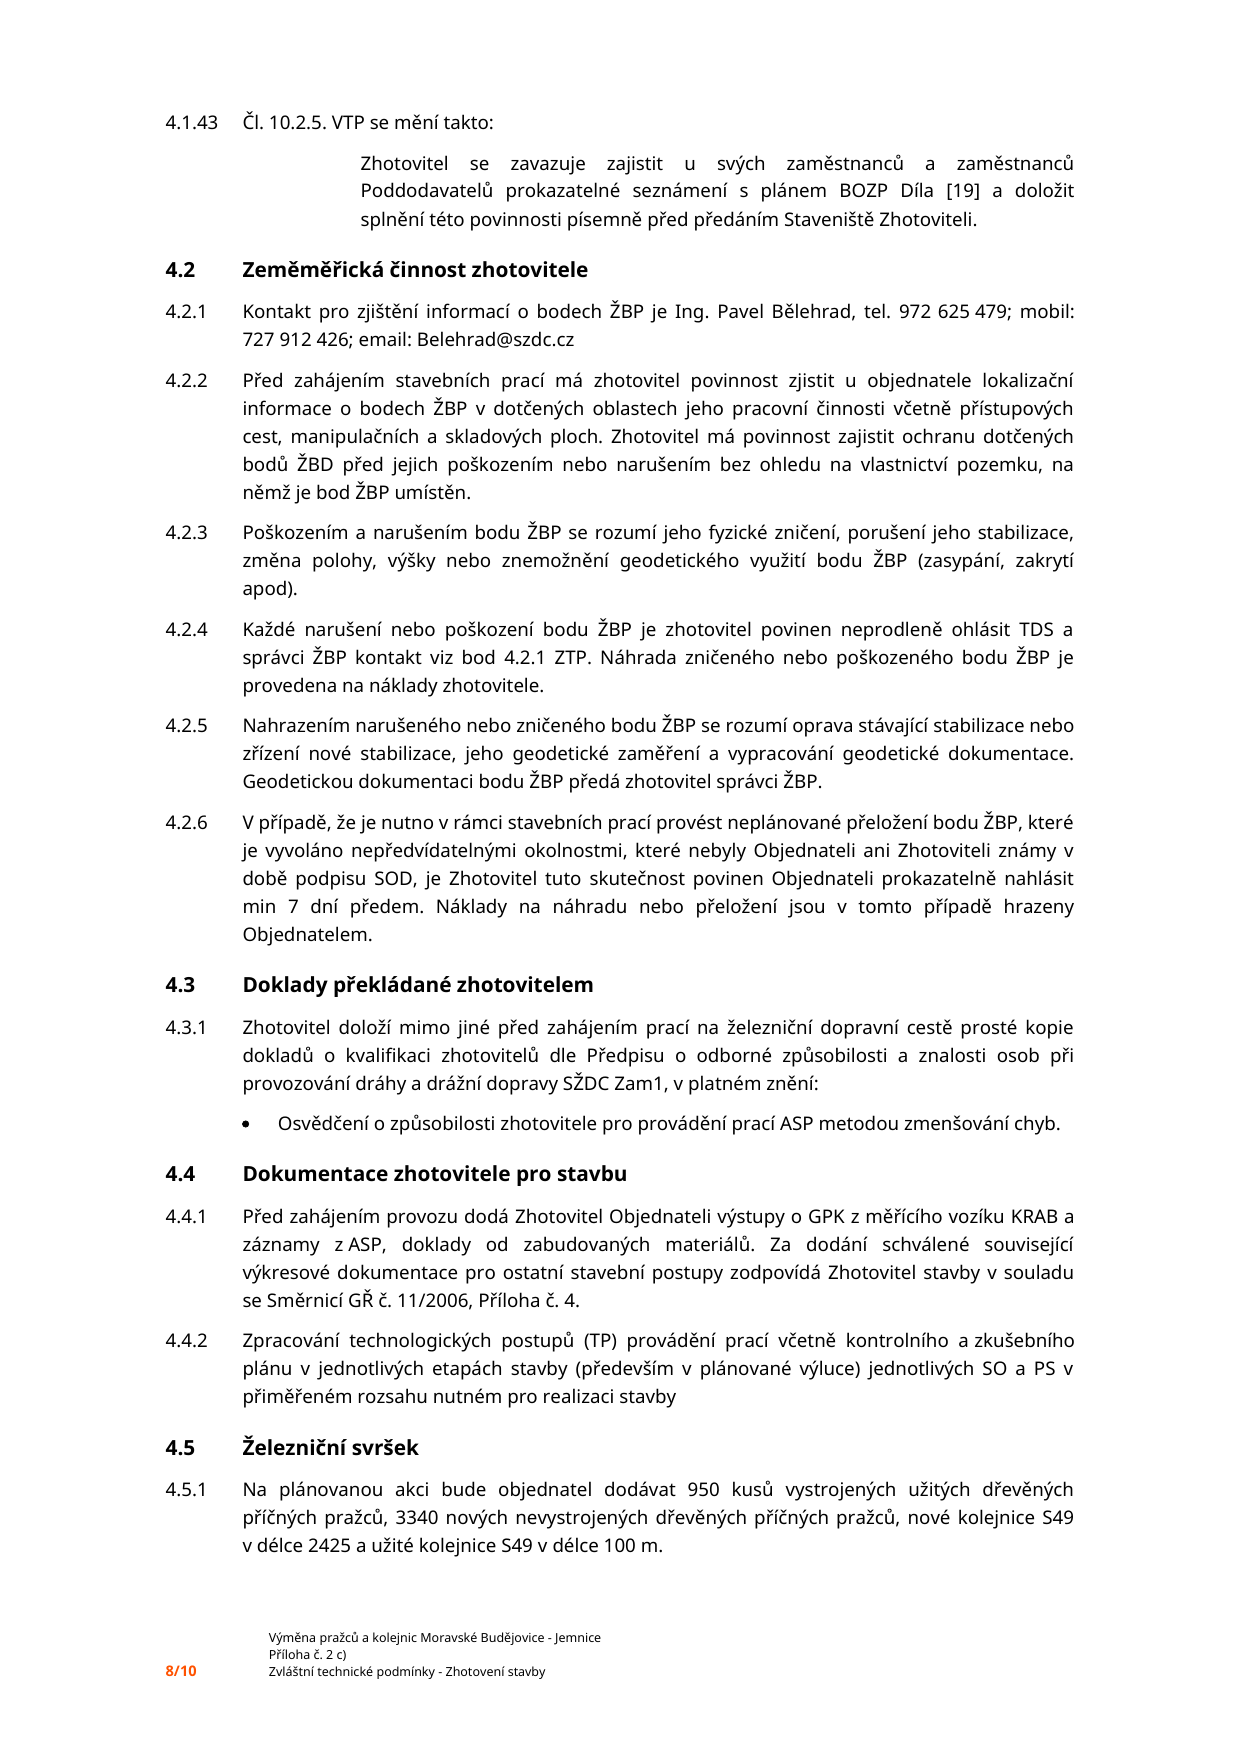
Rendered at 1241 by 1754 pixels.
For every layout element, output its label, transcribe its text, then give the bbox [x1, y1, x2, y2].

text V případě, že je nutno v rámci stavebních prací provést neplánované přeložení bodu ŽBP, které je vyvoláno nepředvídatelnými okolnostmi, které nebyly Objednateli ani Zhotoviteli známy v době podpisu SOD, je Zhotovitel tuto skutečnost povinen Objednateli prokazatelně nahlásit min 7 dní předem. Náklady na náhradu nebo přeložení jsou v tomto případě hrazeny Objednatelem. [165, 809, 1075, 947]
text Před zahájením provozu dodá Zhotovitel Objednateli výstupy o GPK z měřícího vozíku KRAB a záznamy z ASP, doklady od zabudovaných materiálů. Za dodání schválené související výkresové dokumentace pro ostatní stavební postupy zodpovídá Zhotovitel stavby v souladu se Směrnicí GŘ č. 11/2006, Příloha č. 4. [165, 1203, 1075, 1313]
text Poškozením a narušením bodu ŽBP se rozumí jeho fyzické zničení, porušení jeho stabilizace, změna polohy, výšky nebo znemožnění geodetického využití bodu ŽBP (zasypání, zakrytí apod). [165, 519, 1075, 601]
text Zeměměřická činnost zhotovitele [165, 255, 1075, 283]
text Doklady překládané zhotovitelem [165, 970, 1075, 999]
text Každé narušení nebo poškození bodu ŽBP je zhotovitel povinen neprodleně ohlásit TDS a správci ŽBP kontakt viz bod 4.2.1 ZTP. Náhrada zničeného nebo poškozeného bodu ŽBP je provedena na náklady zhotovitele. [165, 616, 1075, 698]
text Zhotovitel doloží mimo jiné před zahájením prací na železniční dopravní cestě prosté kopie dokladů o kvalifikaci zhotovitelů dle Předpisu o odborné způsobilosti a znalosti osob při provozování dráhy a drážní dopravy SŽDC Zam1, v platném znění: [165, 1014, 1075, 1096]
text Dokumentace zhotovitele pro stavbu [165, 1159, 1075, 1188]
list Osvědčení o způsobilosti zhotovitele pro provádění prací ASP metodou zmenšování chyb. [242, 1111, 1075, 1136]
list Zhotovitel se zavazuje zajistit u svých zaměstnanců a zaměstnanců Poddodavatelů prokazatelné seznámení s plánem BOZP Díla [19] a doložit splnění této povinnosti písemně před předáním Staveniště Zhotoviteli. [360, 150, 1075, 231]
text Železniční svršek [165, 1433, 1075, 1461]
text Nahrazením narušeného nebo zničeného bodu ŽBP se rozumí oprava stávající stabilizace nebo zřízení nové stabilizace, jeho geodetické zaměření a vypracování geodetické dokumentace. Geodetickou dokumentaci bodu ŽBP předá zhotovitel správci ŽBP. [165, 713, 1075, 794]
text Na plánovanou akci bude objednatel dodávat 950 kusů vystrojených užitých dřevěných příčných pražců, 3340 nových nevystrojených dřevěných příčných pražců, nové kolejnice S49 v délce 2425 a užité kolejnice S49 v délce 100 m. [165, 1476, 1075, 1558]
text Před zahájením stavebních prací má zhotovitel povinnost zjistit u objednatele lokalizační informace o bodech ŽBP v dotčených oblastech jeho pracovní činnosti včetně přístupových cest, manipulačních a skladových ploch. Zhotovitel má povinnost zajistit ochranu dotčených bodů ŽBD před jejich poškozením nebo narušením bez ohledu na vlastnictví pozemku, na němž je bod ŽBP umístěn. [165, 367, 1075, 504]
text Kontakt pro zjištění informací o bodech ŽBP je Ing. Pavel Bělehrad, tel. 972 625 479; mobil: 727 912 426; email: Belehrad@szdc.cz [165, 298, 1075, 352]
text Čl. 10.2.5. VTP se mění takto: [165, 109, 1075, 135]
text Zpracování technologických postupů (TP) provádění prací včetně kontrolního a zkušebního plánu v jednotlivých etapách stavby (především v plánované výluce) jednotlivých SO a PS v přiměřeném rozsahu nutném pro realizaci stavby [165, 1328, 1075, 1409]
